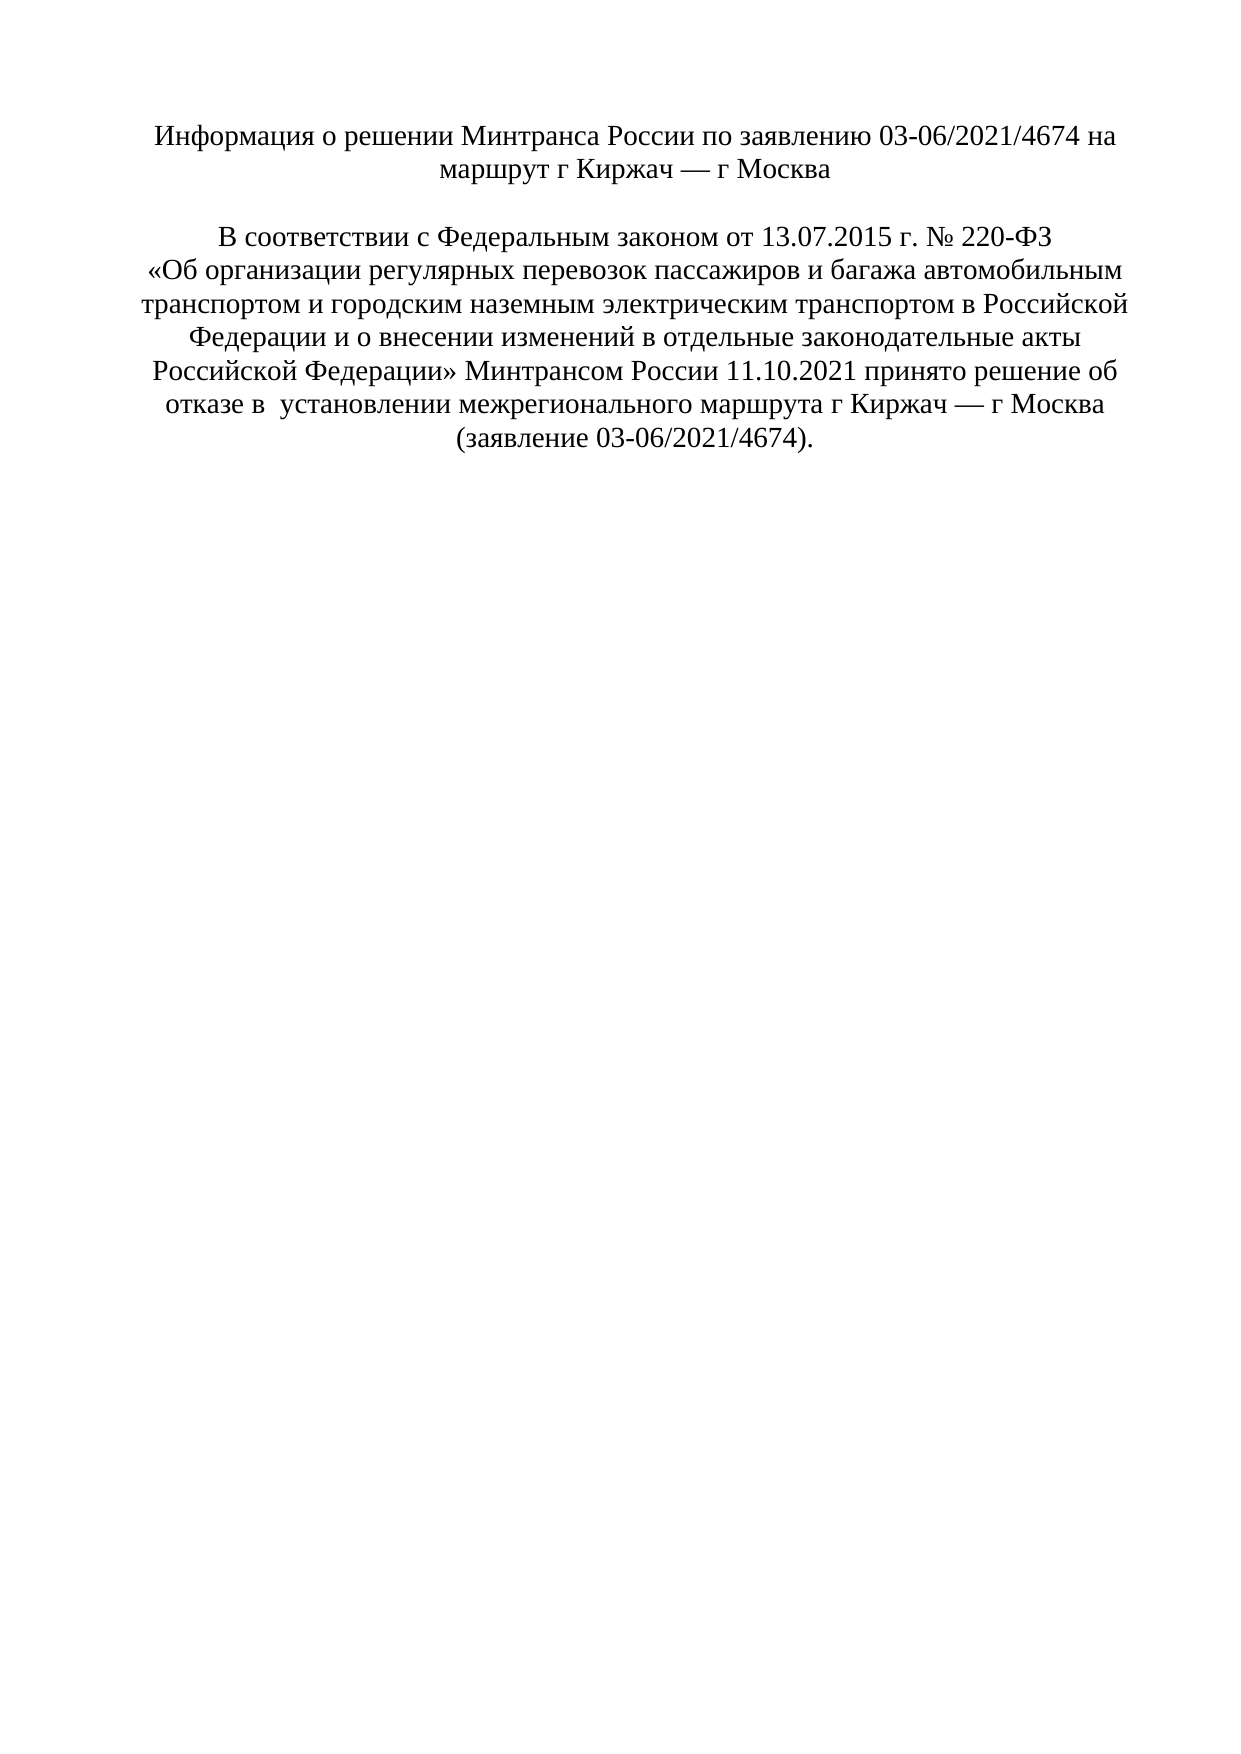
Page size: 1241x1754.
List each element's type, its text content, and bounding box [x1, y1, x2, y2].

text Информация о решении Минтранса России по заявлению 03-06/2021/4674 на маршрут г Киржач — г Москва [118, 118, 1152, 185]
text В соответствии с Федеральным законом от 13.07.2015 г. № 220-ФЗ «Об организации регулярных перевозок пассажиров и багажа автомобильным транспортом и городским наземным электрическим транспортом в Российской Федерации и о внесении изменений в отдельные законодательные акты Российской Федерации» Минтрансом России 11.10.2021 принято решение об отказе в установлении межрегионального маршрута г Киржач — г Москва (заявление 03-06/2021/4674). [118, 219, 1152, 453]
